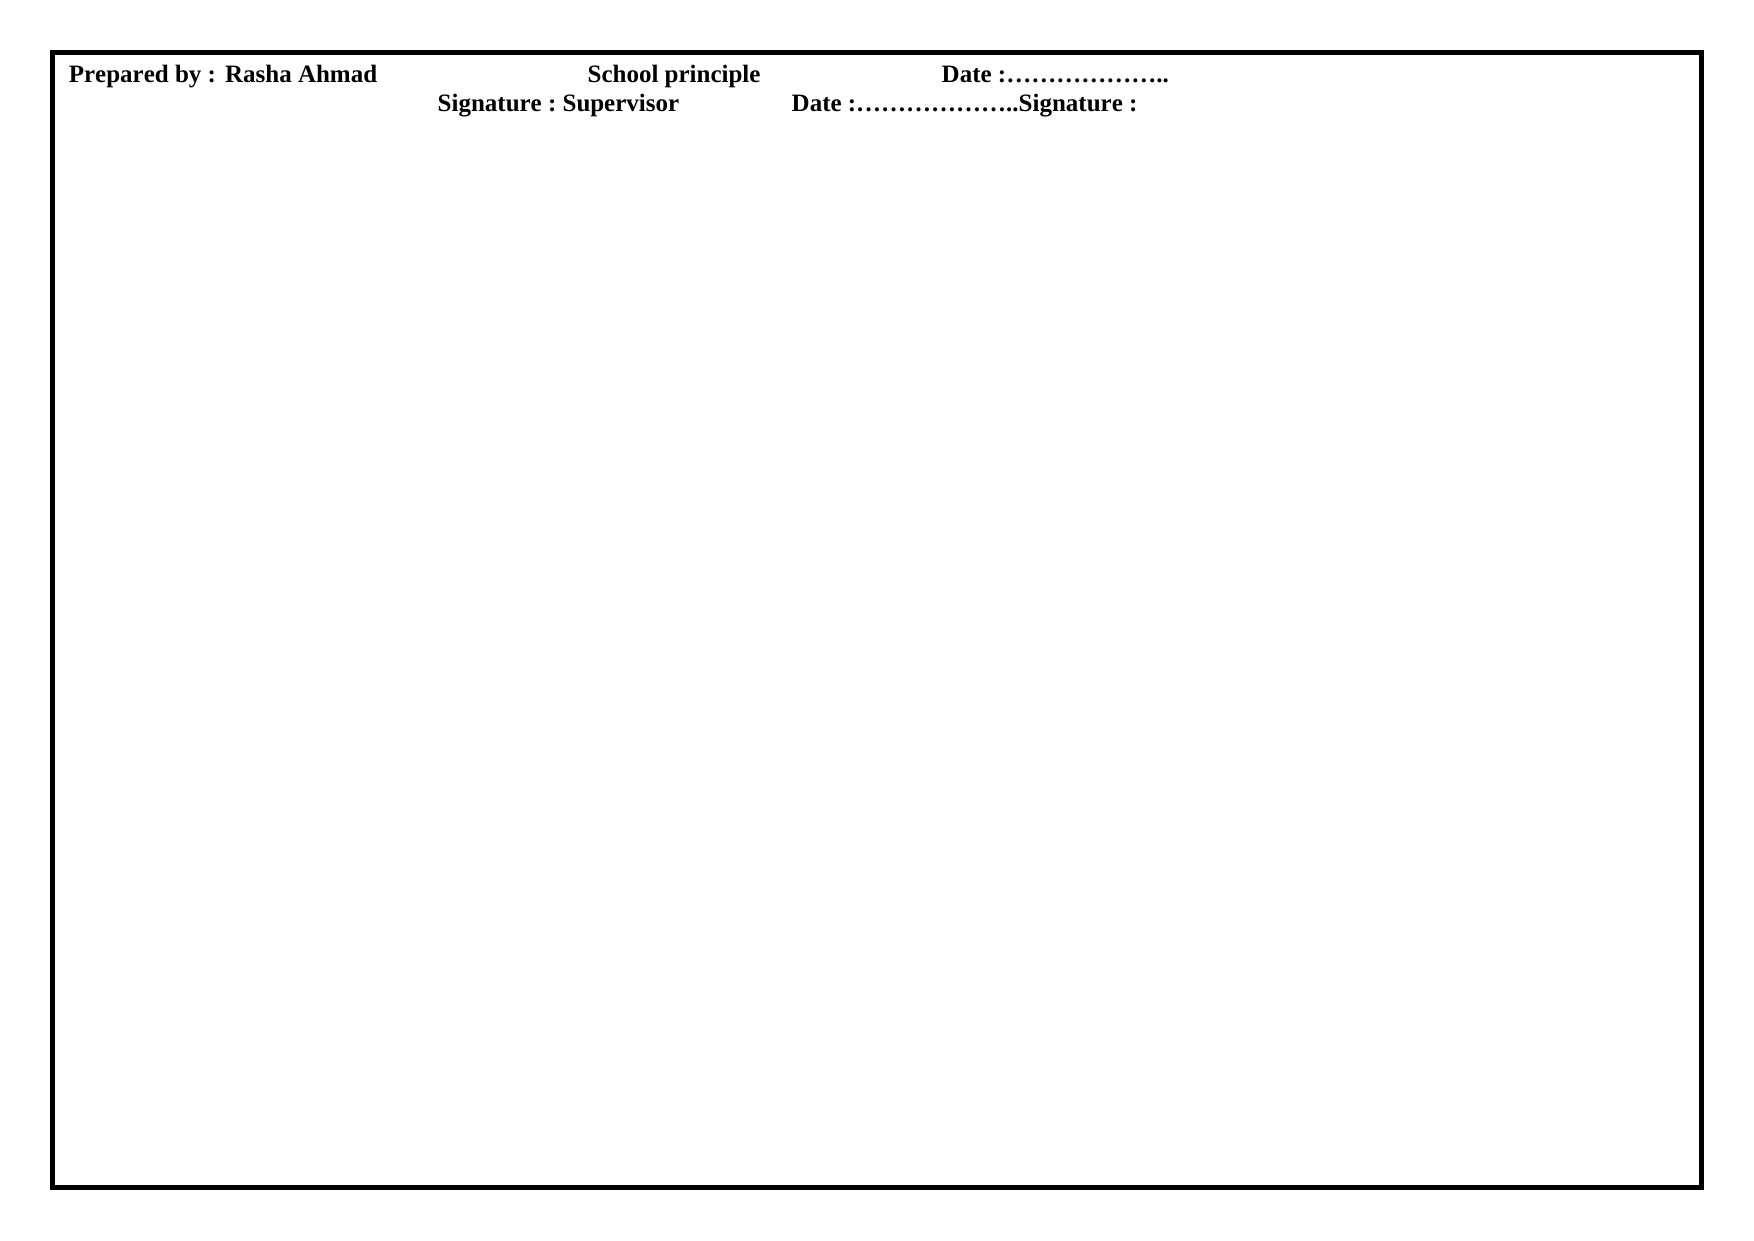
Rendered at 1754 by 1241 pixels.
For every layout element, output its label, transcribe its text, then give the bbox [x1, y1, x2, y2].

text Signature : Supervisor Date :………………..Signature : [56, 88, 1604, 117]
text Prepared by : Rasha Ahmad School principle Date :……………….. [56, 59, 1604, 88]
